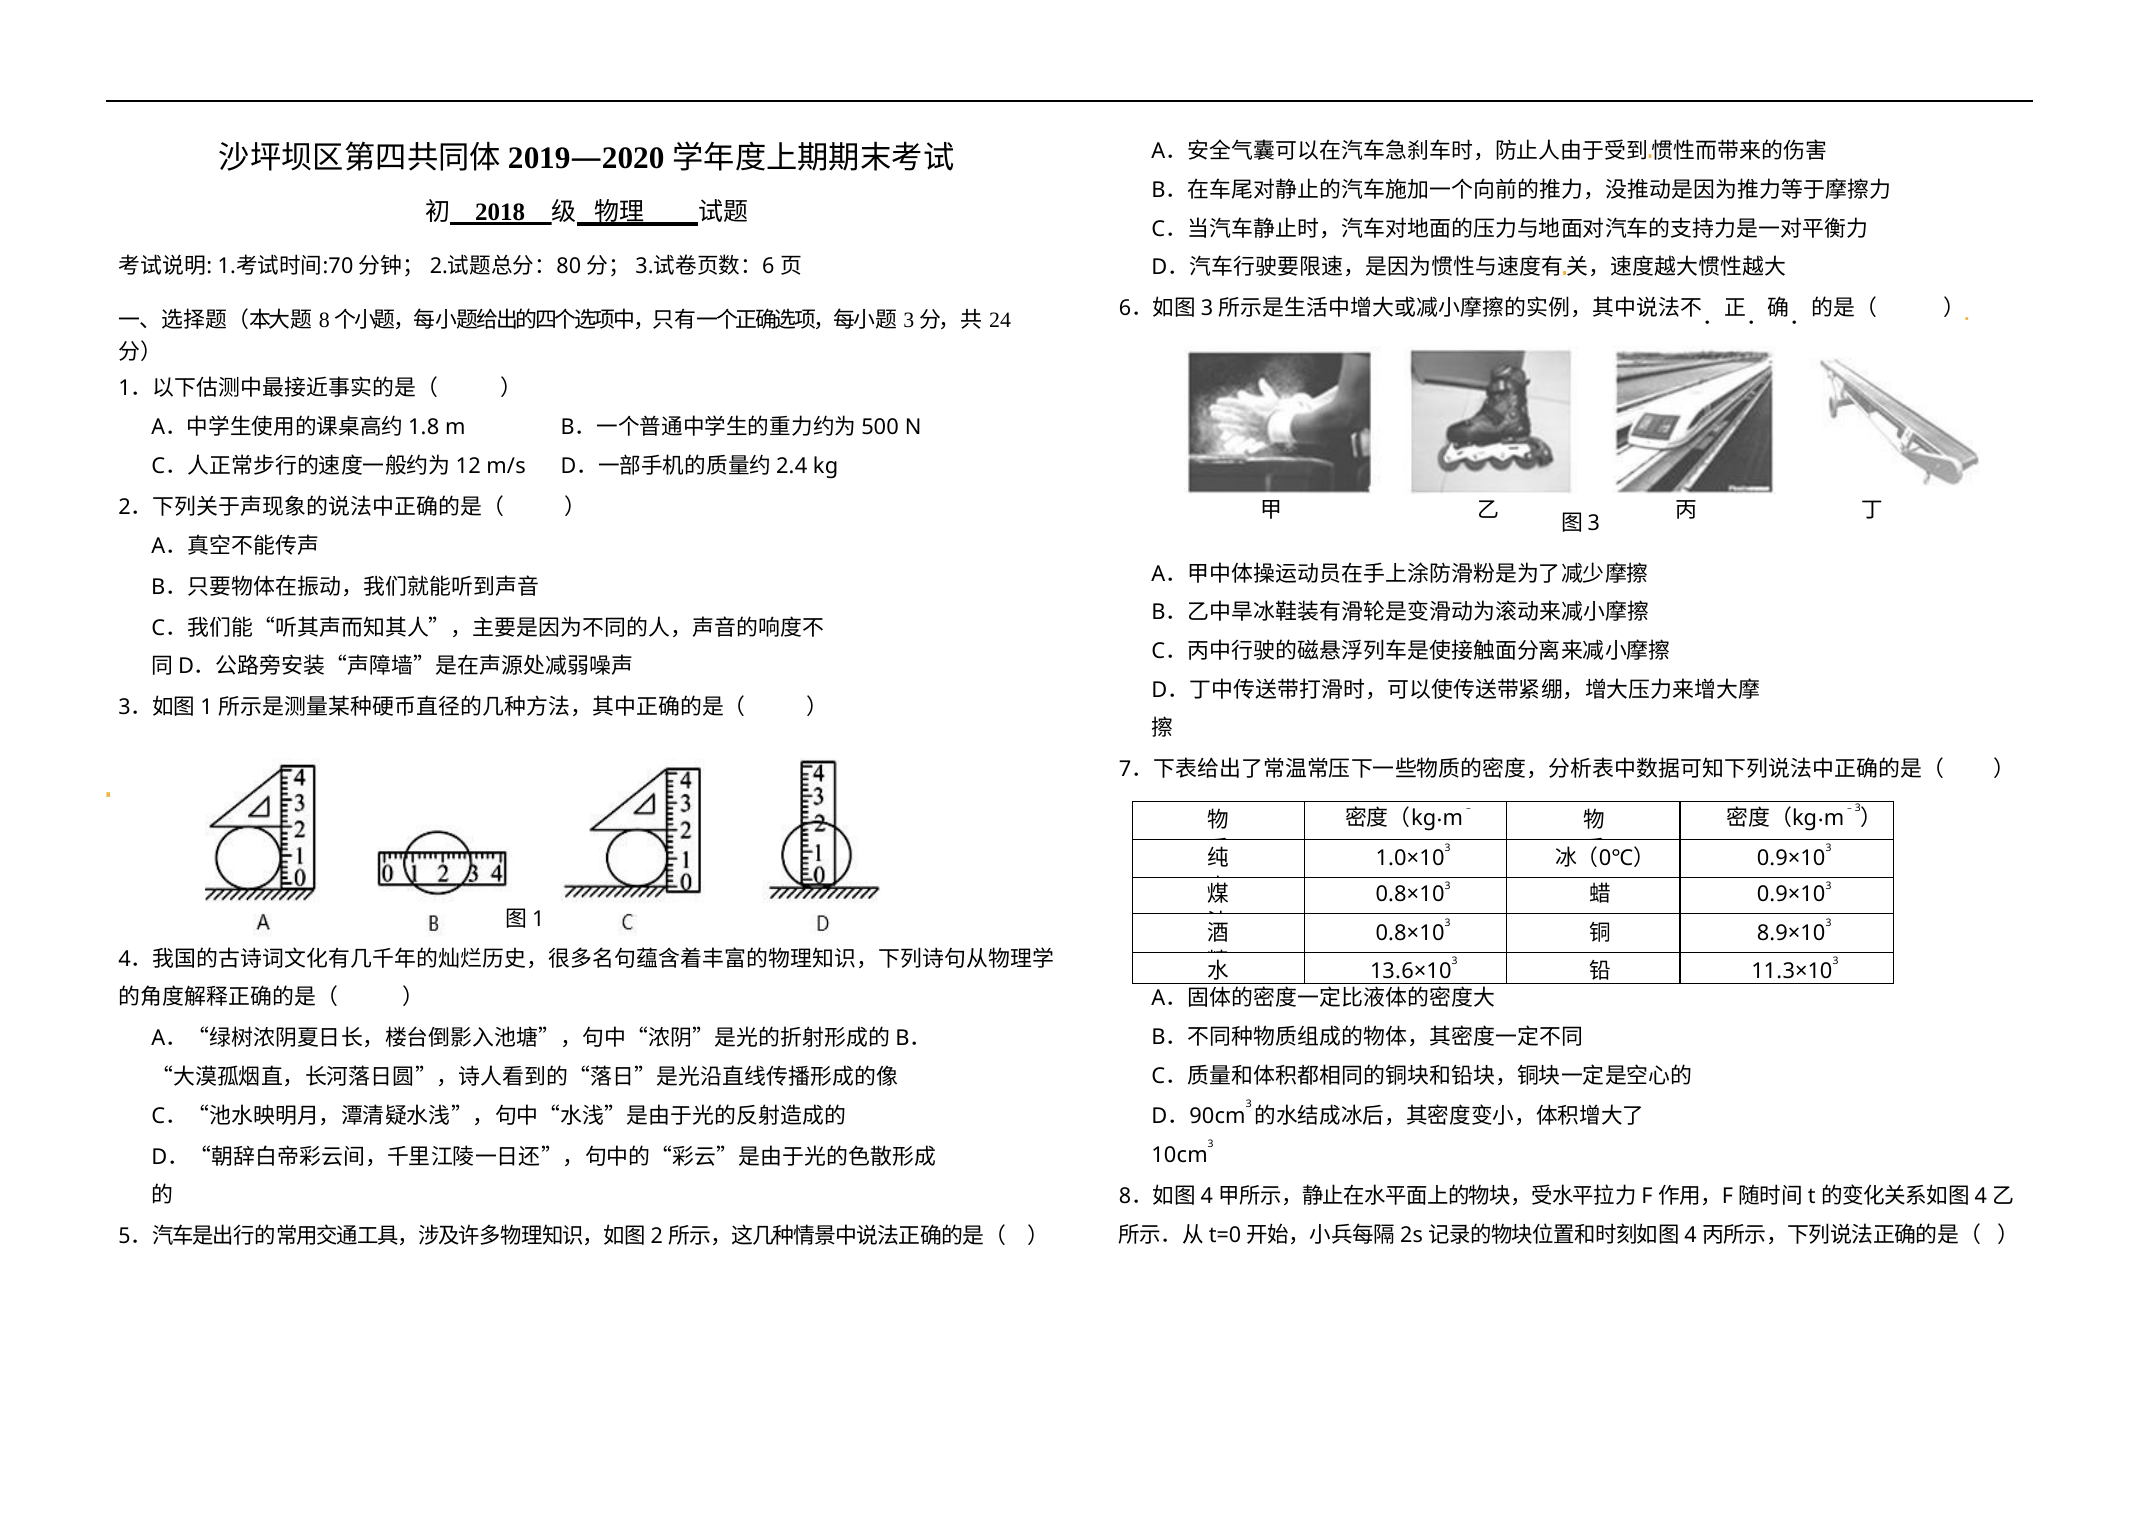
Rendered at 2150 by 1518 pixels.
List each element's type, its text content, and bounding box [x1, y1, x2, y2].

text 沙坪坝区第四共同体 2019—2020 学年度上期期末考试 [213, 132, 960, 177]
text D．丁中传送带打滑时，可以使传送带紧绷，增大压力来增大摩擦 [1151, 672, 1782, 742]
text 甲 乙 丙 丁 [1254, 487, 1889, 517]
text C．丙中行驶的磁悬浮列车是使接触面分离来减小摩擦 [1151, 633, 1782, 665]
text D．“朝辞白帝彩云间，千里江陵一日还”，句中的“彩云”是由于光的色散形成的 [151, 1139, 956, 1209]
text 初 2018 级 物理 试题 [418, 191, 754, 228]
text 1．以下估测中最接近事实的是（ ） [118, 370, 1007, 402]
text A．安全气囊可以在汽车急刹车时，防止人由于受到惯性而带来的伤害 [1151, 133, 1891, 164]
text C．我们能“听其声而知其人”，主要是因为不同的人，声音的响度不同 D．公路旁安装“声障墙”是在声源处减弱噪声 [151, 610, 835, 680]
text C．质量和体积都相同的铜块和铅块，铜块一定是空心的 D．90cm3 的水结成冰后，其密度变小，体积增大了 10cm3 [1151, 1058, 1694, 1169]
text A．固体的密度一定比液体的密度大 [1151, 980, 1694, 1012]
text 2．下列关于声现象的说法中正确的是（ ） A．真空不能传声 [118, 489, 595, 559]
text 一、选择题（本大题8个小题，每小题给出的四个选项中，只有一个正确选项，每小题3分，共24分） [118, 302, 1012, 366]
text A．中学生使用的课桌高约 1.8 m B．一个普通中学生的重力约为 500 N C．人正常步行的速度一般约为 12 m/s D．一部手机的质量约 2.4 kg [151, 409, 923, 480]
text 5．汽车是出行的常用交通工具，涉及许多物理知识，如图 2 所示，这几种情景中说法正确的是（ ） [118, 1218, 1058, 1250]
text 4．我国的古诗词文化有几千年的灿烂历史，很多名句蕴含着丰富的物理知识，下列诗句从物理学 的角度解释正确的是（ ） [118, 941, 1054, 1011]
text 3．如图 1 所示是测量某种硬币直径的几种方法，其中正确的是（ ） [118, 689, 1007, 721]
text B．只要物体在振动，我们就能听到声音 [129, 569, 595, 600]
text B．在车尾对静止的汽车施加一个向前的推力，没推动是因为推力等于摩擦力 C．当汽车静止时，汽车对地面的压力与地面对汽车的支持力是一对平衡力 D．汽车行驶要限速，是因为惯性与速度有关，速度越大惯性越大 [1151, 172, 1891, 281]
text B．乙中旱冰鞋装有滑轮是变滑动为滚动来减小摩擦 [1151, 594, 1782, 626]
text B．不同种物质组成的物体，其密度一定不同 [1151, 1019, 1694, 1051]
text A．甲中体操运动员在手上涂防滑粉是为了减少摩擦 [1151, 556, 1782, 587]
text 所示．从 t=0 开始，小兵每隔 2s 记录的物块位置和时刻如图 4 丙所示，下列说法正确的是（ ） [1118, 1217, 2035, 1249]
text 图 1 [502, 904, 547, 932]
text 图 3 [1557, 517, 1603, 537]
text 7．下表给出了常温常压下一些物质的密度，分析表中数据可知下列说法中正确的是（ ） [1118, 751, 2035, 783]
text 6．如图 3 所示是生活中增大或减小摩擦的实例，其中说法不．正．确．的是（ ） [1118, 288, 2035, 328]
picture [1184, 346, 1980, 494]
text 考试说明: 1.考试时间:70 分钟； 2.试题总分：80 分； 3.试卷页数：6 页 [118, 248, 1007, 280]
text A．“绿树浓阴夏日长，楼台倒影入池塘”，句中“浓阴”是光的折射形成的 B．“大漠孤烟直，长河落日圆”，诗人看到的“落日”是光沿直线传播形成的像 C．“池水映明月，潭清疑水浅”，句中“水浅”是由于光的反射造成的 [151, 1020, 956, 1129]
picture [205, 758, 881, 938]
text 8．如图 4 甲所示，静止在水平面上的物块，受水平拉力 F 作用，F 随时间 t 的变化关系如图 4 乙 [1118, 1178, 2035, 1210]
